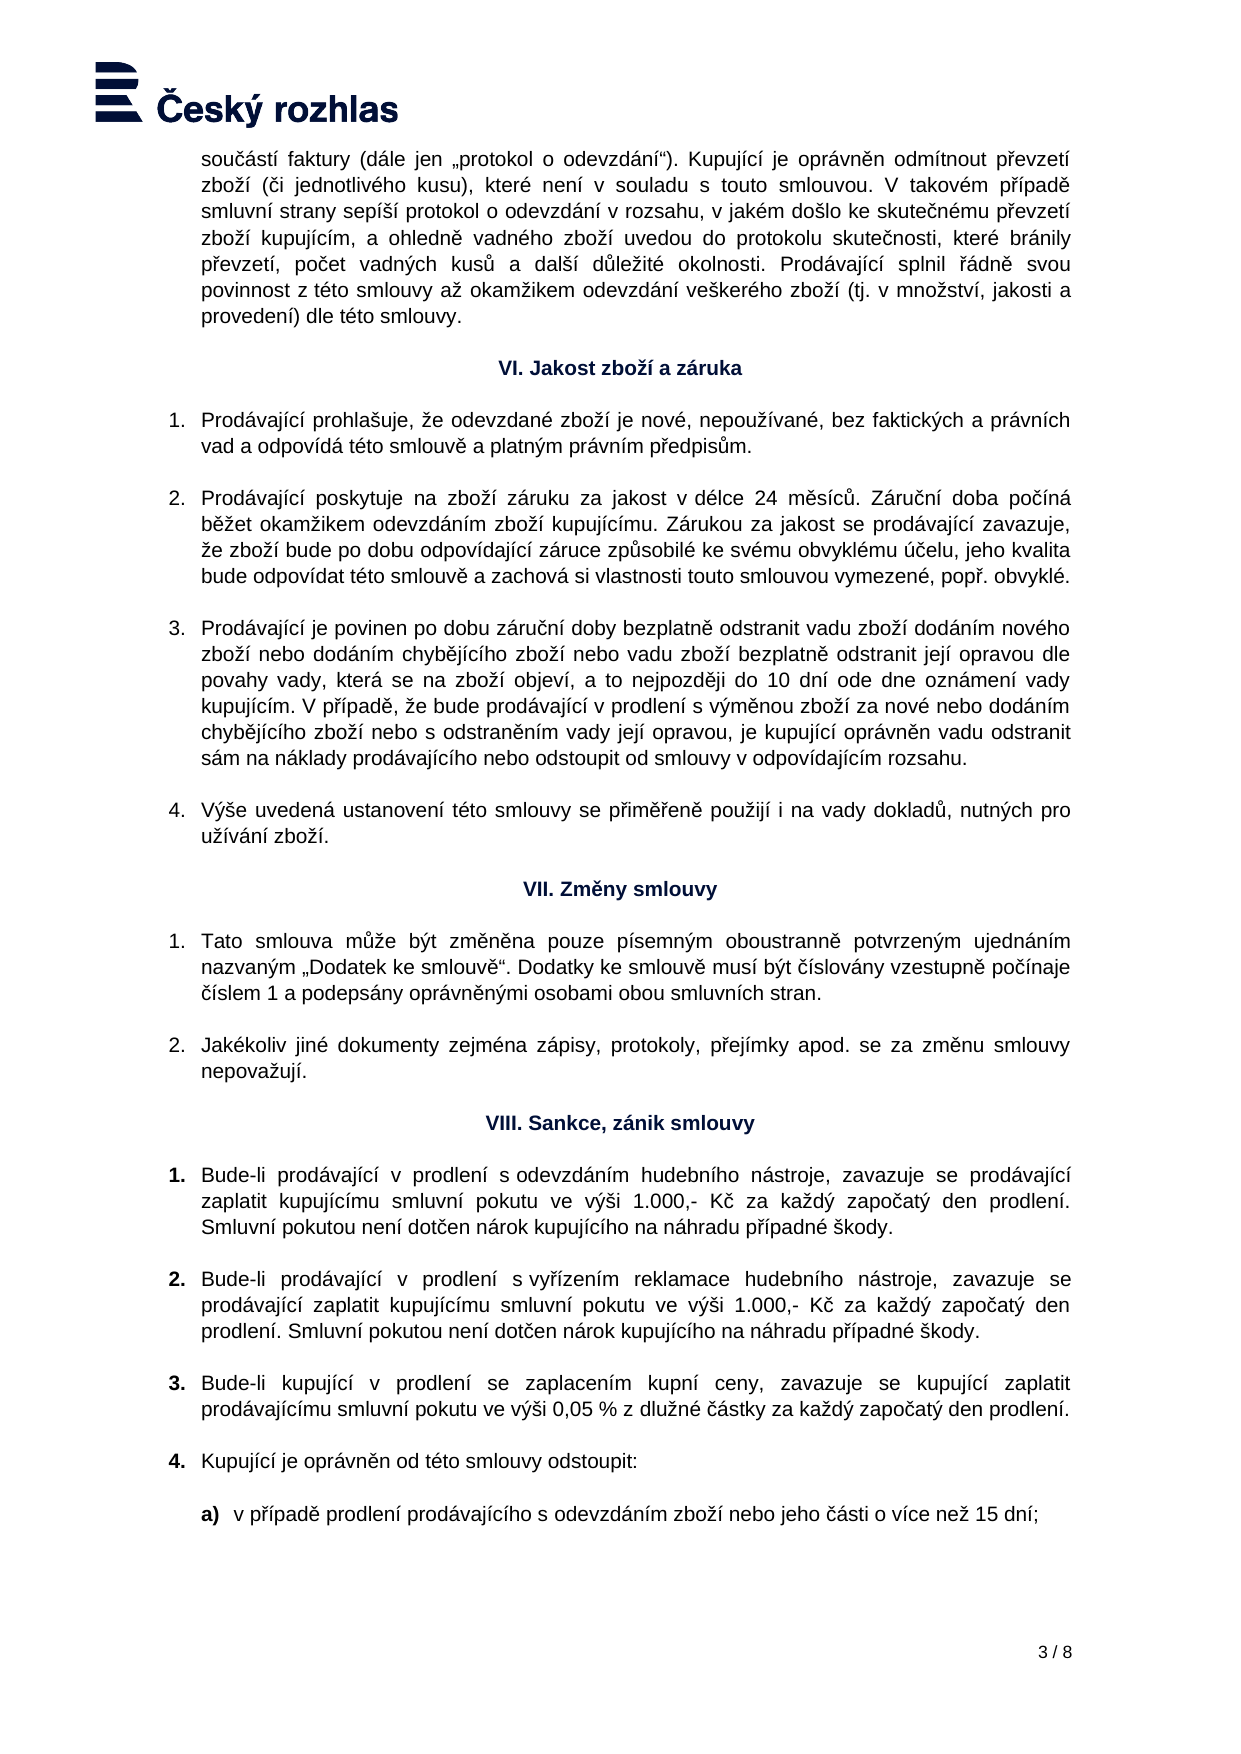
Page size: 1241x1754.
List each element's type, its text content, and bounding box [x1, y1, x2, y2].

list Jakékoliv jiné dokumenty zejména zápisy, protokoly, přejímky apod. se za změnu smlouvy nepovažují. [168, 1031, 1072, 1083]
list Prodávající poskytuje na zboží záruku za jakost v délce 24 měsíců. Záruční doba počíná běžet okamžikem odevzdáním zboží kupujícímu. Zárukou za jakost se prodávající zavazuje, že zboží bude po dobu odpovídající záruce způsobilé ke svému obvyklému účelu, jeho kvalita bude odpovídat této smlouvě a zachová si vlastnosti touto smlouvou vymezené, popř. obvyklé. [168, 484, 1072, 589]
list Kupující je oprávněn od této smlouvy odstoupit: [168, 1448, 1072, 1474]
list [168, 146, 1072, 328]
list Bude-li kupující v prodlení se zaplacením kupní ceny, zavazuje se kupující zaplatit prodávajícímu smluvní pokutu ve výši 0,05 % z dlužné částky za každý započatý den prodlení. [168, 1370, 1072, 1422]
subtitle Jakost zboží a záruka [168, 354, 1072, 380]
subtitle Změny smlouvy [168, 875, 1072, 901]
list Výše uvedená ustanovení této smlouvy se přiměřeně použijí i na vady dokladů, nutných pro užívání zboží. [168, 797, 1072, 849]
list Bude-li prodávající v prodlení s odevzdáním hudebního nástroje, zavazuje se prodávající zaplatit kupujícímu smluvní pokutu ve výši 1.000,- Kč za každý započatý den prodlení. Smluvní pokutou není dotčen nárok kupujícího na náhradu případné škody. [168, 1162, 1072, 1240]
list Prodávající prohlašuje, že odevzdané zboží je nové, nepoužívané, bez faktických a právních vad a odpovídá této smlouvě a platným právním předpisům. [168, 406, 1072, 458]
list v případě prodlení prodávajícího s odevzdáním zboží nebo jeho části o více než 15 dní; [201, 1500, 1072, 1526]
list Prodávající je povinen po dobu záruční doby bezplatně odstranit vadu zboží dodáním nového zboží nebo dodáním chybějícího zboží nebo vadu zboží bezplatně odstranit její opravou dle povahy vady, která se na zboží objeví, a to nejpozději do 10 dní ode dne oznámení vady kupujícím. V případě, že bude prodávající v prodlení s výměnou zboží za nové nebo dodáním chybějícího zboží nebo s odstraněním vady její opravou, je kupující oprávněn vadu odstranit sám na náklady prodávajícího nebo odstoupit od smlouvy v odpovídajícím rozsahu. [168, 615, 1072, 771]
subtitle Sankce, zánik smlouvy [168, 1109, 1072, 1136]
list Tato smlouva může být změněna pouze písemným oboustranně potvrzeným ujednáním nazvaným „Dodatek ke smlouvě“. Dodatky ke smlouvě musí být číslovány vzestupně počínaje číslem 1 a podepsány oprávněnými osobami obou smluvních stran. [168, 927, 1072, 1005]
picture [95, 62, 398, 128]
list Bude-li prodávající v prodlení s vyřízením reklamace hudebního nástroje, zavazuje se prodávající zaplatit kupujícímu smluvní pokutu ve výši 1.000,- Kč za každý započatý den prodlení. Smluvní pokutou není dotčen nárok kupujícího na náhradu případné škody. [168, 1266, 1072, 1344]
